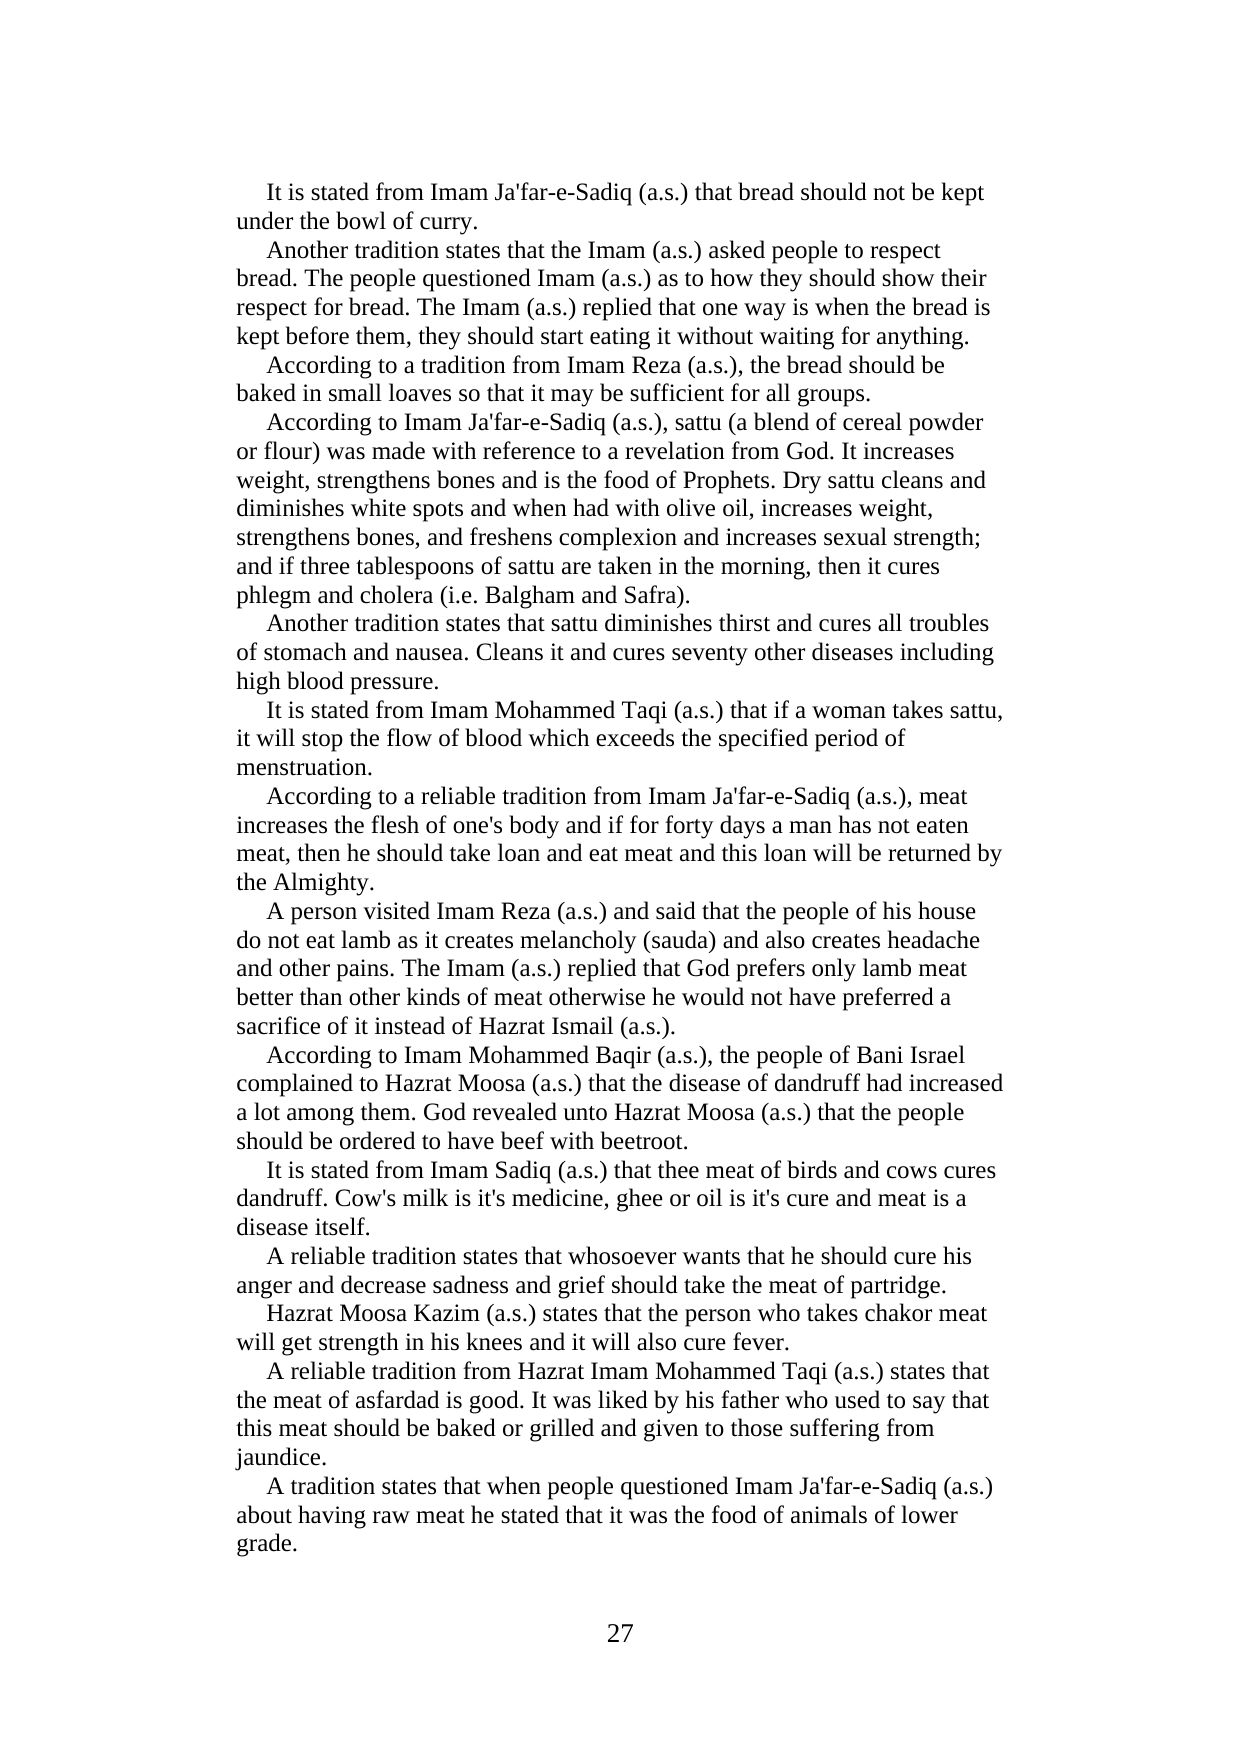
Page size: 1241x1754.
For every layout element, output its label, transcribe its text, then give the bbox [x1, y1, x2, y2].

text According to Imam Ja'far-e-Sadiq (a.s.), sattu (a blend of cereal powder or flour) was made with reference to a revelation from God. It increases weight, strengthens bones and is the food of Prophets. Dry sattu cleans and diminishes white spots and when had with olive oil, increases weight, strengthens bones, and freshens complexion and increases sexual strength; and if three tablespoons of sattu are taken in the morning, then it cures phlegm and cholera (i.e. Balgham and Safra). [236, 407, 1004, 608]
text According to a reliable tradition from Imam Ja'far-e-Sadiq (a.s.), meat increases the flesh of one's body and if for forty days a man has not eaten meat, then he should take loan and eat meat and this loan will be returned by the Almighty. [236, 781, 1004, 896]
text Hazrat Moosa Kazim (a.s.) states that the person who takes chakor meat will get strength in his knees and it will also cure fever. [236, 1298, 1004, 1356]
text Another tradition states that the Imam (a.s.) asked people to respect bread. The people questioned Imam (a.s.) as to how they should show their respect for bread. The Imam (a.s.) replied that one way is when the bread is kept before them, they should start eating it without waiting for anything. [236, 235, 1004, 350]
text A tradition states that when people questioned Imam Ja'far-e-Sadiq (a.s.) about having raw meat he stated that it was the food of animals of lower grade. [236, 1471, 1004, 1557]
text A reliable tradition states that whosoever wants that he should cure his anger and decrease sadness and grief should take the meat of partridge. [236, 1241, 1004, 1298]
text According to a tradition from Imam Reza (a.s.), the bread should be baked in small loaves so that it may be sufficient for all groups. [236, 350, 1004, 407]
text According to Imam Mohammed Baqir (a.s.), the people of Bani Israel complained to Hazrat Moosa (a.s.) that the disease of dandruff had increased a lot among them. God revealed unto Hazrat Moosa (a.s.) that the people should be ordered to have beef with beetroot. [236, 1040, 1004, 1155]
text A person visited Imam Reza (a.s.) and said that the people of his house do not eat lamb as it creates melancholy (sauda) and also creates headache and other pains. The Imam (a.s.) replied that God prefers only lamb meat better than other kinds of meat otherwise he would not have preferred a sacrifice of it instead of Hazrat Ismail (a.s.). [236, 896, 1004, 1040]
text It is stated from Imam Mohammed Taqi (a.s.) that if a woman takes sattu, it will stop the flow of blood which exceeds the specified period of menstruation. [236, 695, 1004, 781]
text It is stated from Imam Ja'far-e-Sadiq (a.s.) that bread should not be kept under the bowl of curry. [236, 177, 1004, 235]
text A reliable tradition from Hazrat Imam Mohammed Taqi (a.s.) states that the meat of asfardad is good. It was liked by his father who used to say that this meat should be baked or grilled and given to those suffering from jaundice. [236, 1356, 1004, 1471]
text Another tradition states that sattu diminishes thirst and cures all troubles of stomach and nausea. Cleans it and cures seventy other diseases including high blood pressure. [236, 608, 1004, 695]
text It is stated from Imam Sadiq (a.s.) that thee meat of birds and cows cures dandruff. Cow's milk is it's medicine, ghee or oil is it's cure and meat is a disease itself. [236, 1155, 1004, 1241]
